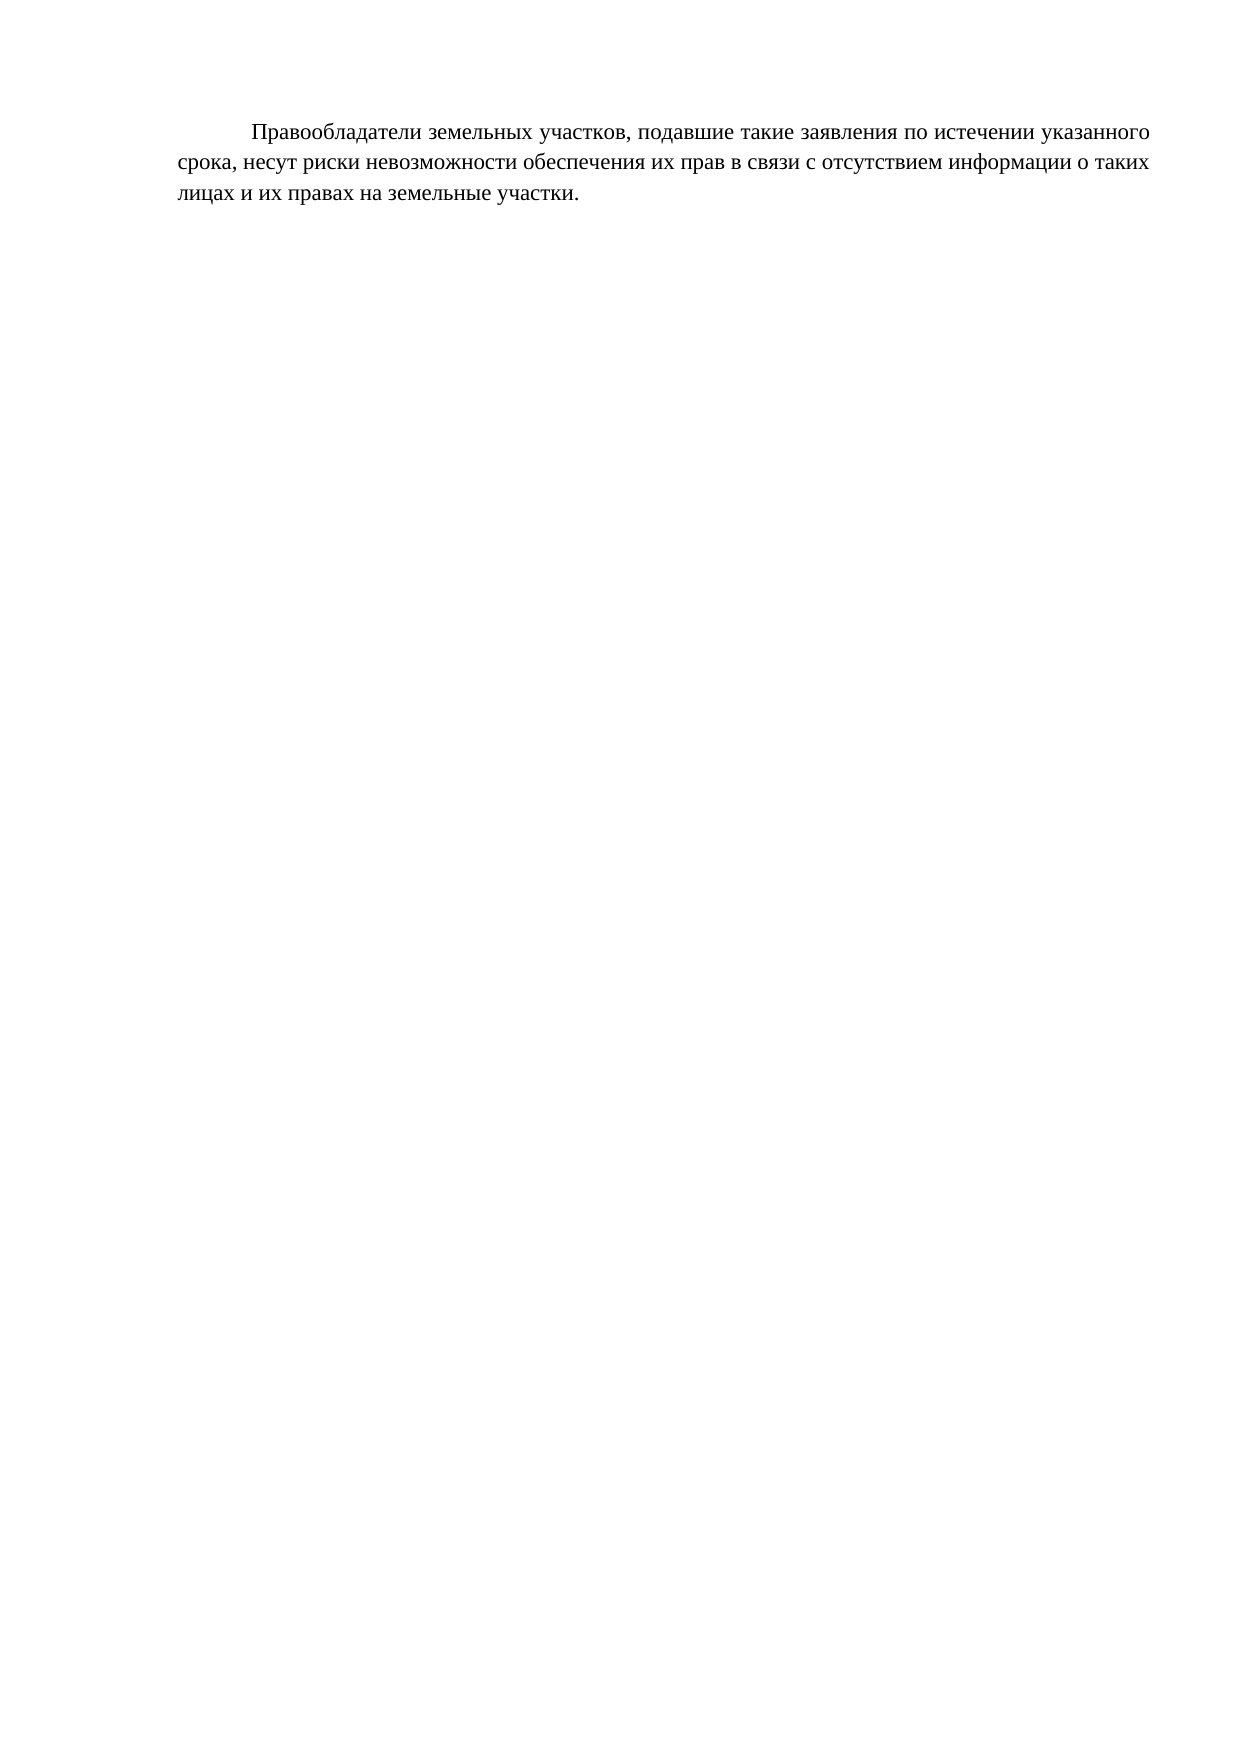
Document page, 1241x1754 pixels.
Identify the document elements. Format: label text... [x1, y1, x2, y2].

text Правообладатели земельных участков, подавшие такие заявления по истечении указанного срока, несут риски невозможности обеспечения их прав в связи с отсутствием информации о таких лицах и их правах на земельные участки. [177, 118, 1152, 205]
